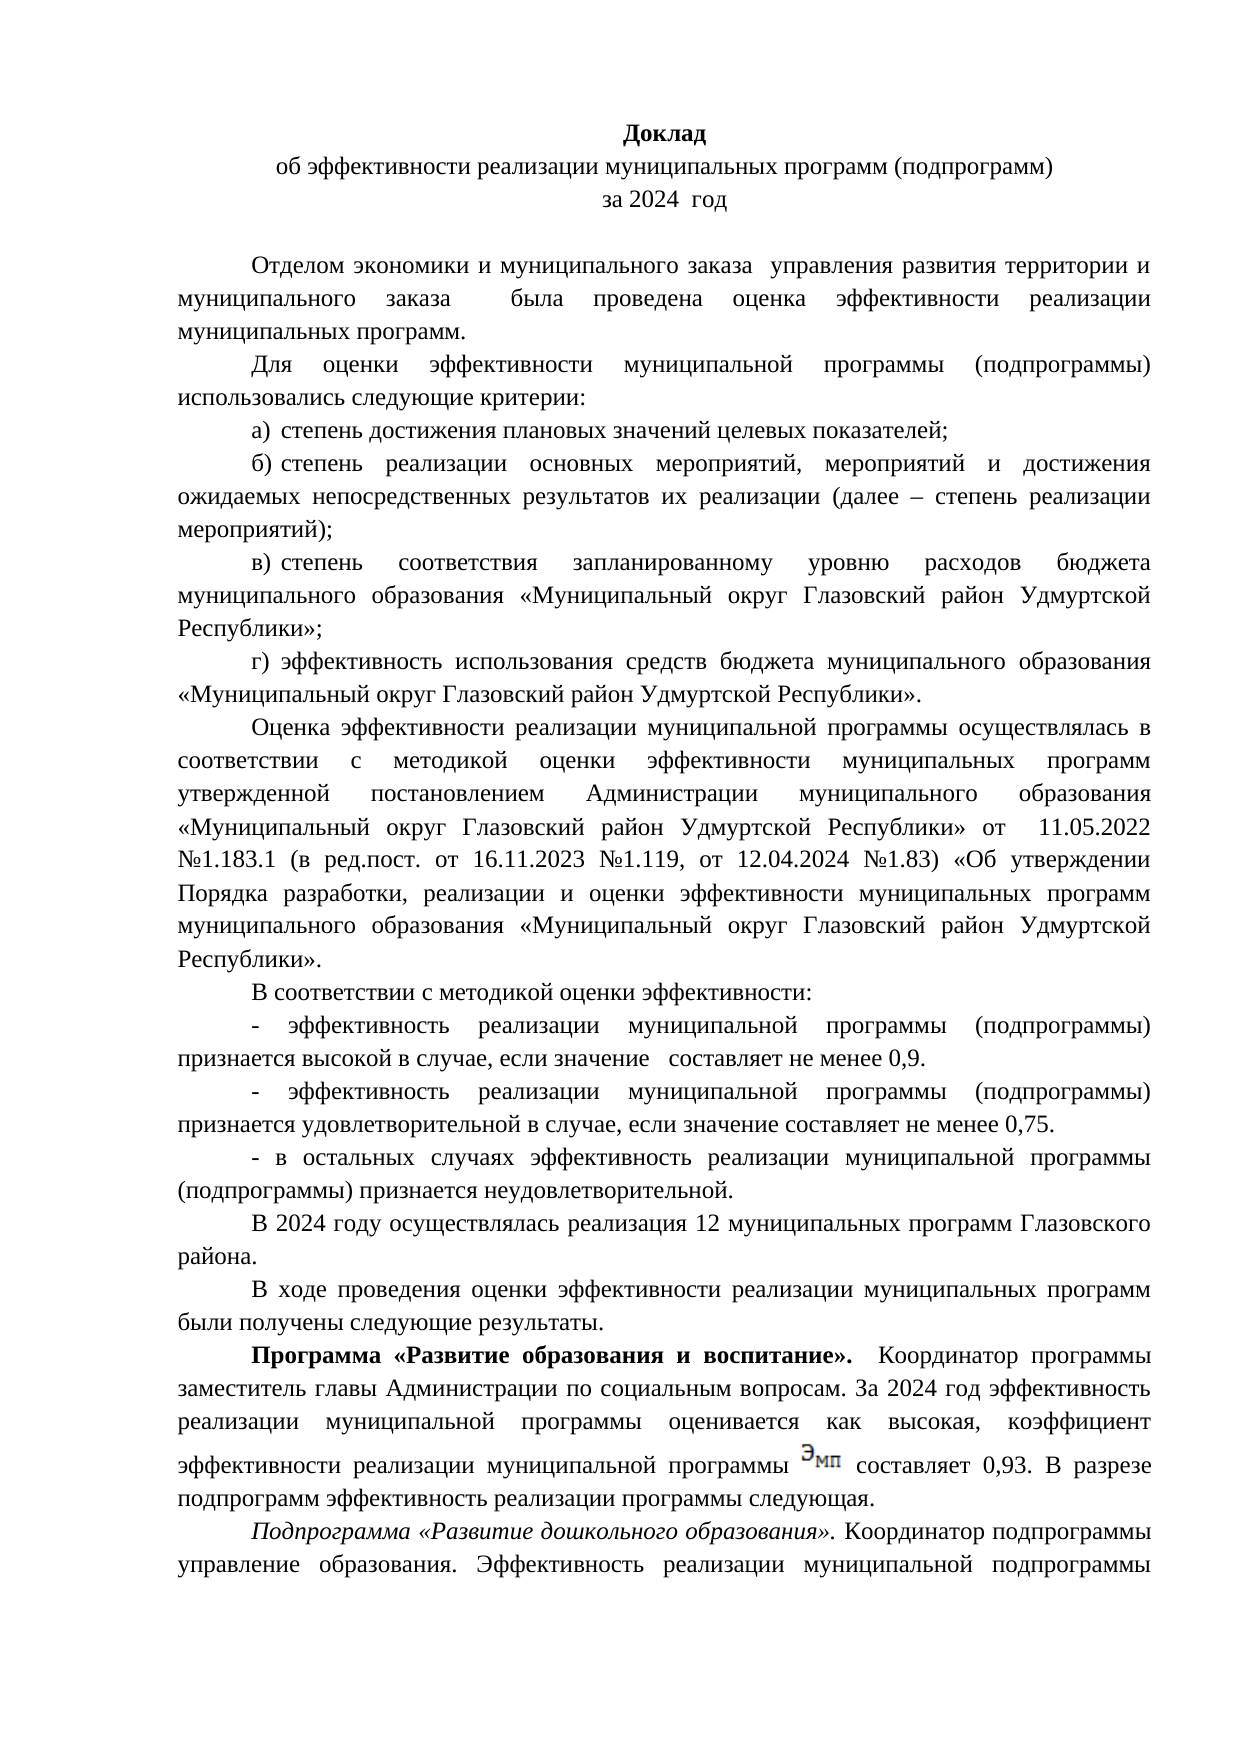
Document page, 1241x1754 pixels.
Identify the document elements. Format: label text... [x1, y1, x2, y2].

text а) степень достижения плановых значений целевых показателей; [177, 415, 1152, 444]
picture [801, 1438, 844, 1474]
text В соответствии с методикой оценки эффективности: [177, 977, 1152, 1005]
text - эффективность реализации муниципальной программы (подпрограммы) признается высокой в случае, если значение составляет не менее 0,9. [177, 1010, 1152, 1071]
text б) степень реализации основных мероприятий, мероприятий и достижения ожидаемых непосредственных результатов их реализации (далее – степень реализации мероприятий); [177, 448, 1152, 543]
text Отделом экономики и муниципального заказа управления развития территории и муниципального заказа была проведена оценка эффективности реализации муниципальных программ. [177, 250, 1152, 345]
text Программа «Развитие образования и воспитание». Координатор программы заместитель главы Администрации по социальным вопросам. За 2024 год эффективность реализации муниципальной программы оценивается как высокая, коэффициент эффективности реализации муниципальной программы составляет 0,93. В разрезе подпрограмм эффективность реализации программы следующая. [177, 1340, 1152, 1512]
text Доклад [177, 118, 1152, 147]
text В 2024 году осуществлялась реализация 12 муниципальных программ Глазовского района. [177, 1208, 1152, 1269]
text Оценка эффективности реализации муниципальной программы осуществлялась в соответствии с методикой оценки эффективности муниципальных программ утвержденной постановлением Администрации муниципального образования «Муниципальный округ Глазовский район Удмуртской Республики» от 11.05.2022 №1.183.1 (в ред.пост. от 16.11.2023 №1.119, от 12.04.2024 №1.83) «Об утверждении Порядка разработки, реализации и оценки эффективности муниципальных программ муниципального образования «Муниципальный округ Глазовский район Удмуртской Республики». [177, 712, 1152, 972]
text об эффективности реализации муниципальных программ (подпрограмм) [177, 151, 1152, 180]
text Для оценки эффективности муниципальной программы (подпрограммы) использовались следующие критерии: [177, 349, 1152, 411]
text за 2024 год [177, 184, 1152, 213]
text В ходе проведения оценки эффективности реализации муниципальных программ были получены следующие результаты. [177, 1274, 1152, 1336]
text в) степень соответствия запланированному уровню расходов бюджета муниципального образования «Муниципальный округ Глазовский район Удмуртской Республики»; [177, 547, 1152, 642]
text - в остальных случаях эффективность реализации муниципальной программы (подпрограммы) признается неудовлетворительной. [177, 1142, 1152, 1203]
text - эффективность реализации муниципальной программы (подпрограммы) признается удовлетворительной в случае, если значение составляет не менее 0,75. [177, 1076, 1152, 1137]
text г) эффективность использования средств бюджета муниципального образования «Муниципальный округ Глазовский район Удмуртской Республики». [177, 646, 1152, 708]
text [177, 1516, 1152, 1578]
